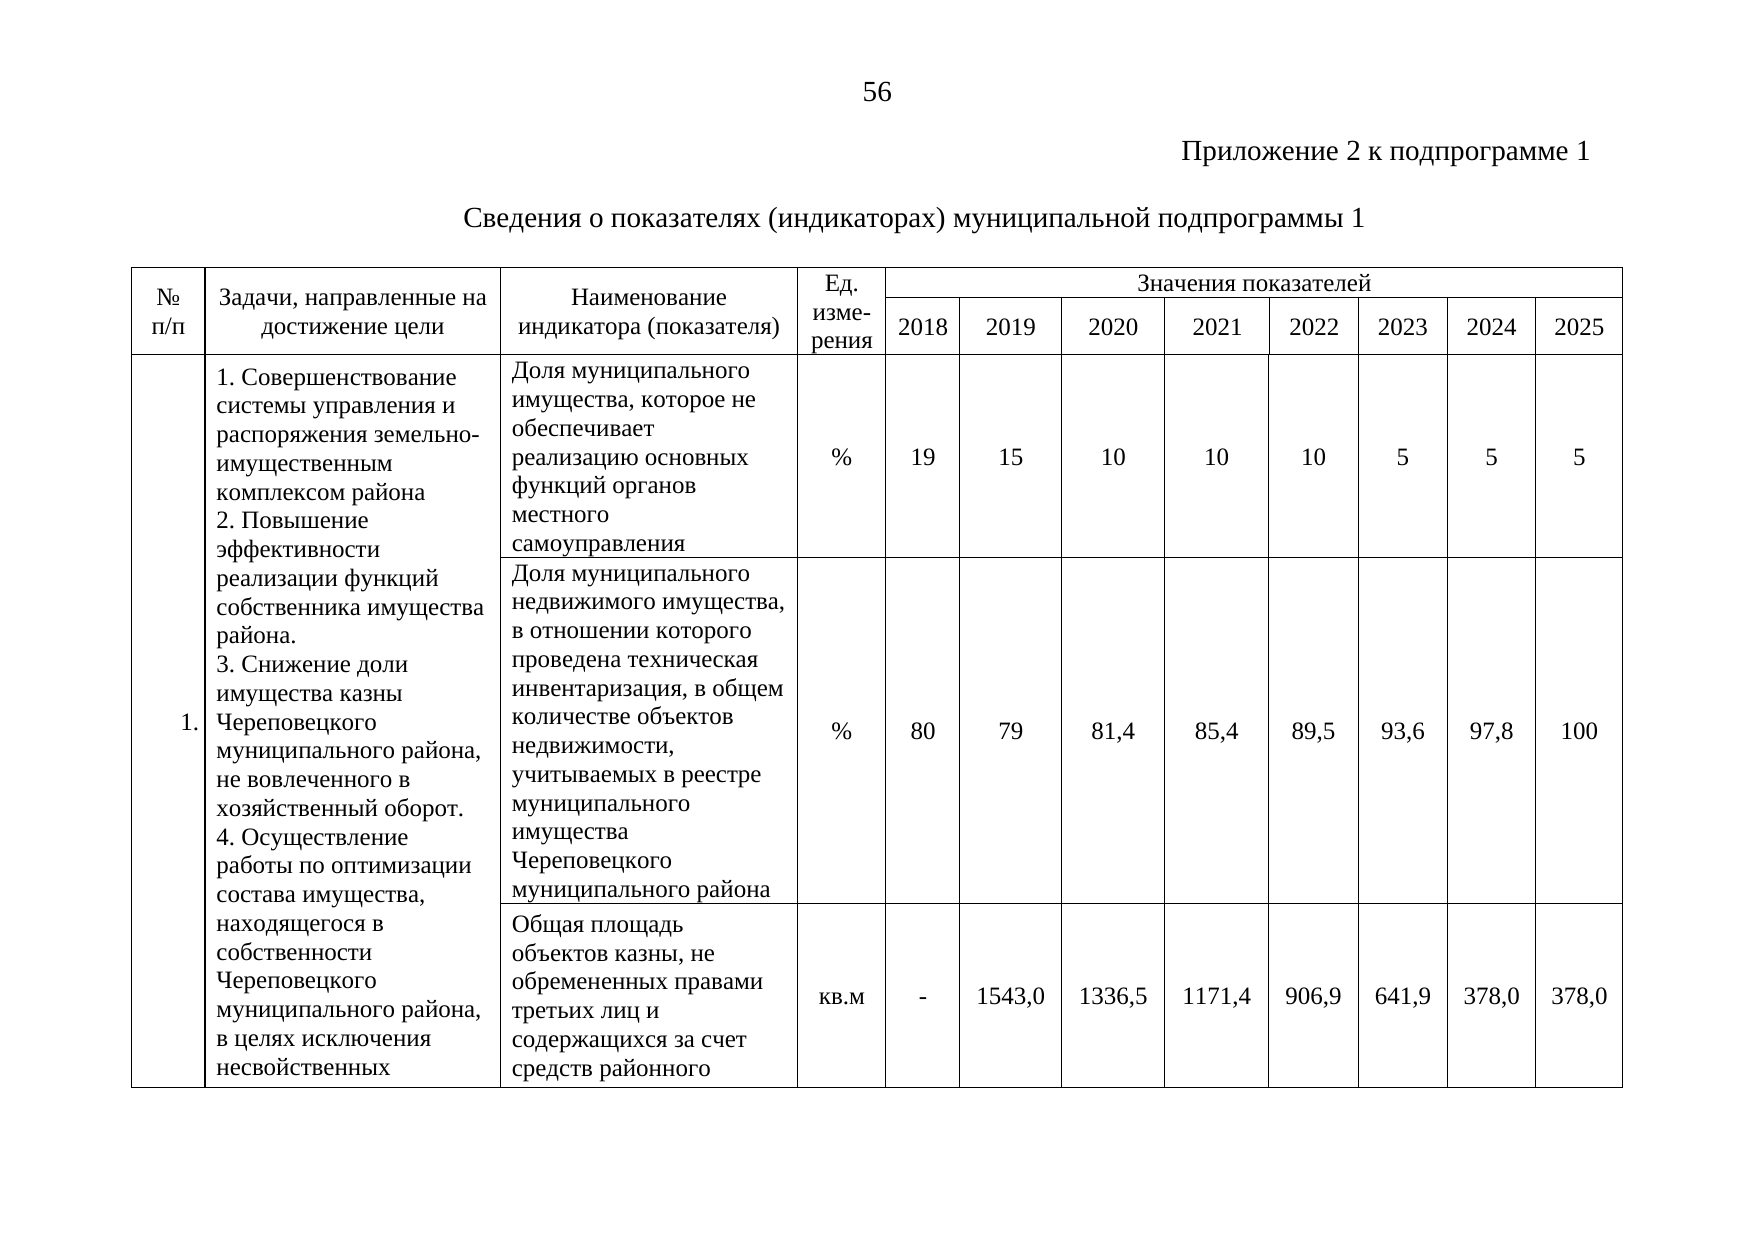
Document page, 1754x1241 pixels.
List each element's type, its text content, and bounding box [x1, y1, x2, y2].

table_cell Доля муниципального имущества, которое не обеспечивает реализацию основных функций органов местного самоуправления [501, 355, 797, 557]
text Сведения о показателях (индикаторах) муниципальной подпрограммы 1 [118, 200, 1636, 233]
table_cell 19 [886, 355, 959, 557]
table_cell 2019 [960, 298, 1061, 354]
table_cell 2025 [1536, 298, 1622, 354]
table_cell 10 [1165, 355, 1268, 557]
table_cell 378,0 [1448, 904, 1535, 1087]
table_header Наименование индикатора (показателя) [501, 268, 797, 354]
table_cell 89,5 [1269, 558, 1358, 903]
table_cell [501, 904, 797, 1087]
table_header Задачи, направленные на достижение цели [206, 268, 500, 354]
table_cell 5 [1536, 355, 1622, 557]
table_cell 93,6 [1359, 558, 1447, 903]
table_cell Доля муниципального недвижимого имущества, в отношении которого проведена техническая инвентаризация, в общем количестве объектов недвижимости, учитываемых в реестре муниципального имущества Череповецкого муниципального района [501, 558, 797, 903]
table_cell 1171,4 [1165, 904, 1268, 1087]
table_cell 1543,0 [960, 904, 1061, 1087]
table_header Значения показателей [886, 268, 1622, 297]
table_cell 5 [1359, 355, 1447, 557]
table_cell 5 [1448, 355, 1535, 557]
table_header Ед. изме-рения [798, 268, 885, 354]
table_cell 97,8 [1448, 558, 1535, 903]
table_cell % [798, 355, 885, 557]
table_cell 2018 [886, 298, 959, 354]
table_cell 80 [886, 558, 959, 903]
table_cell 2024 [1448, 298, 1535, 354]
table_cell 2022 [1270, 298, 1358, 354]
table_cell 641,9 [1359, 904, 1447, 1087]
table_cell 10 [1269, 355, 1358, 557]
table_cell кв.м [798, 904, 885, 1087]
table_cell 85,4 [1165, 558, 1268, 903]
table_cell 81,4 [1062, 558, 1164, 903]
table_cell - [886, 904, 959, 1087]
table_cell 79 [960, 558, 1061, 903]
table_cell 2020 [1062, 298, 1164, 354]
table_cell 2023 [1359, 298, 1447, 354]
table_cell 906,9 [1269, 904, 1358, 1087]
table_cell 10 [1062, 355, 1164, 557]
table_cell 378,0 [1536, 904, 1622, 1087]
table_cell 100 [1536, 558, 1622, 903]
table_cell 1. Совершенствование системы управления и распоряжения земельно-имущественным комплексом района 2. Повышение эффективности реализации функций собственника имущества района. 3. Снижение доли имущества казны Череповецкого муниципального района, не вовлеченного в хозяйственный оборот. 4. Осуществление работы по оптимизации состава имущества, находящегося в собственности Череповецкого муниципального района, в целях исключения несвойственных функций органов местного самоуправления и сокращения неэффективных расходов районного бюджета. [206, 355, 500, 1087]
table_cell 1336,5 [1062, 904, 1164, 1087]
table_header № п/п [132, 268, 204, 354]
text Приложение 2 к подпрограмме 1 [118, 133, 1636, 166]
table_cell [132, 355, 204, 1087]
table_cell 15 [960, 355, 1061, 557]
table_cell 2021 [1165, 298, 1269, 354]
table_cell % [798, 558, 885, 903]
